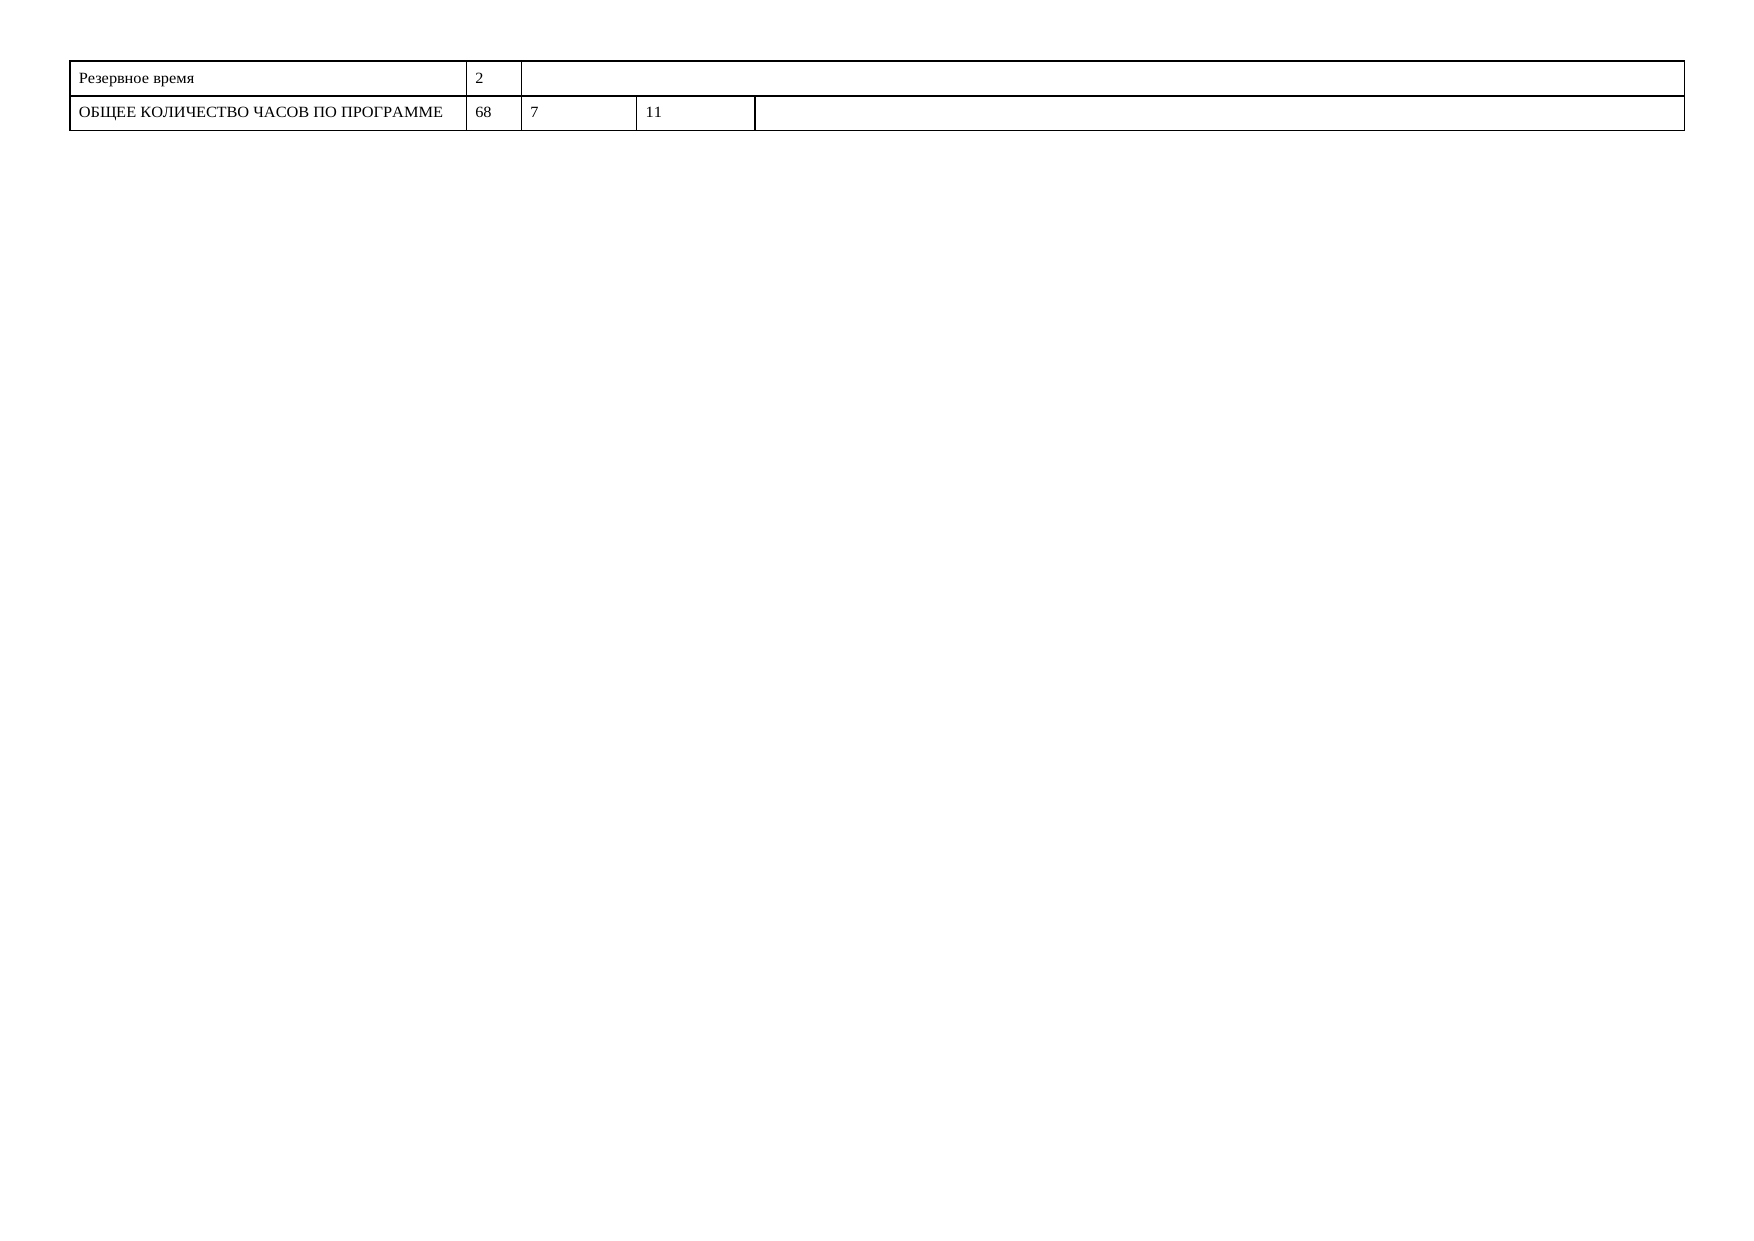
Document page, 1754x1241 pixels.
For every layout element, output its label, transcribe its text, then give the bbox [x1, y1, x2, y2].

table_header [522, 62, 1684, 95]
table_cell [756, 97, 1684, 130]
table_cell 11 [637, 97, 754, 130]
table_cell 7 [522, 97, 636, 130]
table_cell ОБЩЕЕ КОЛИЧЕСТВО ЧАСОВ ПО ПРОГРАММЕ [71, 97, 466, 130]
table_header Резервное время [71, 62, 466, 95]
table_header 2 [467, 62, 521, 95]
table_cell 68 [467, 97, 521, 130]
